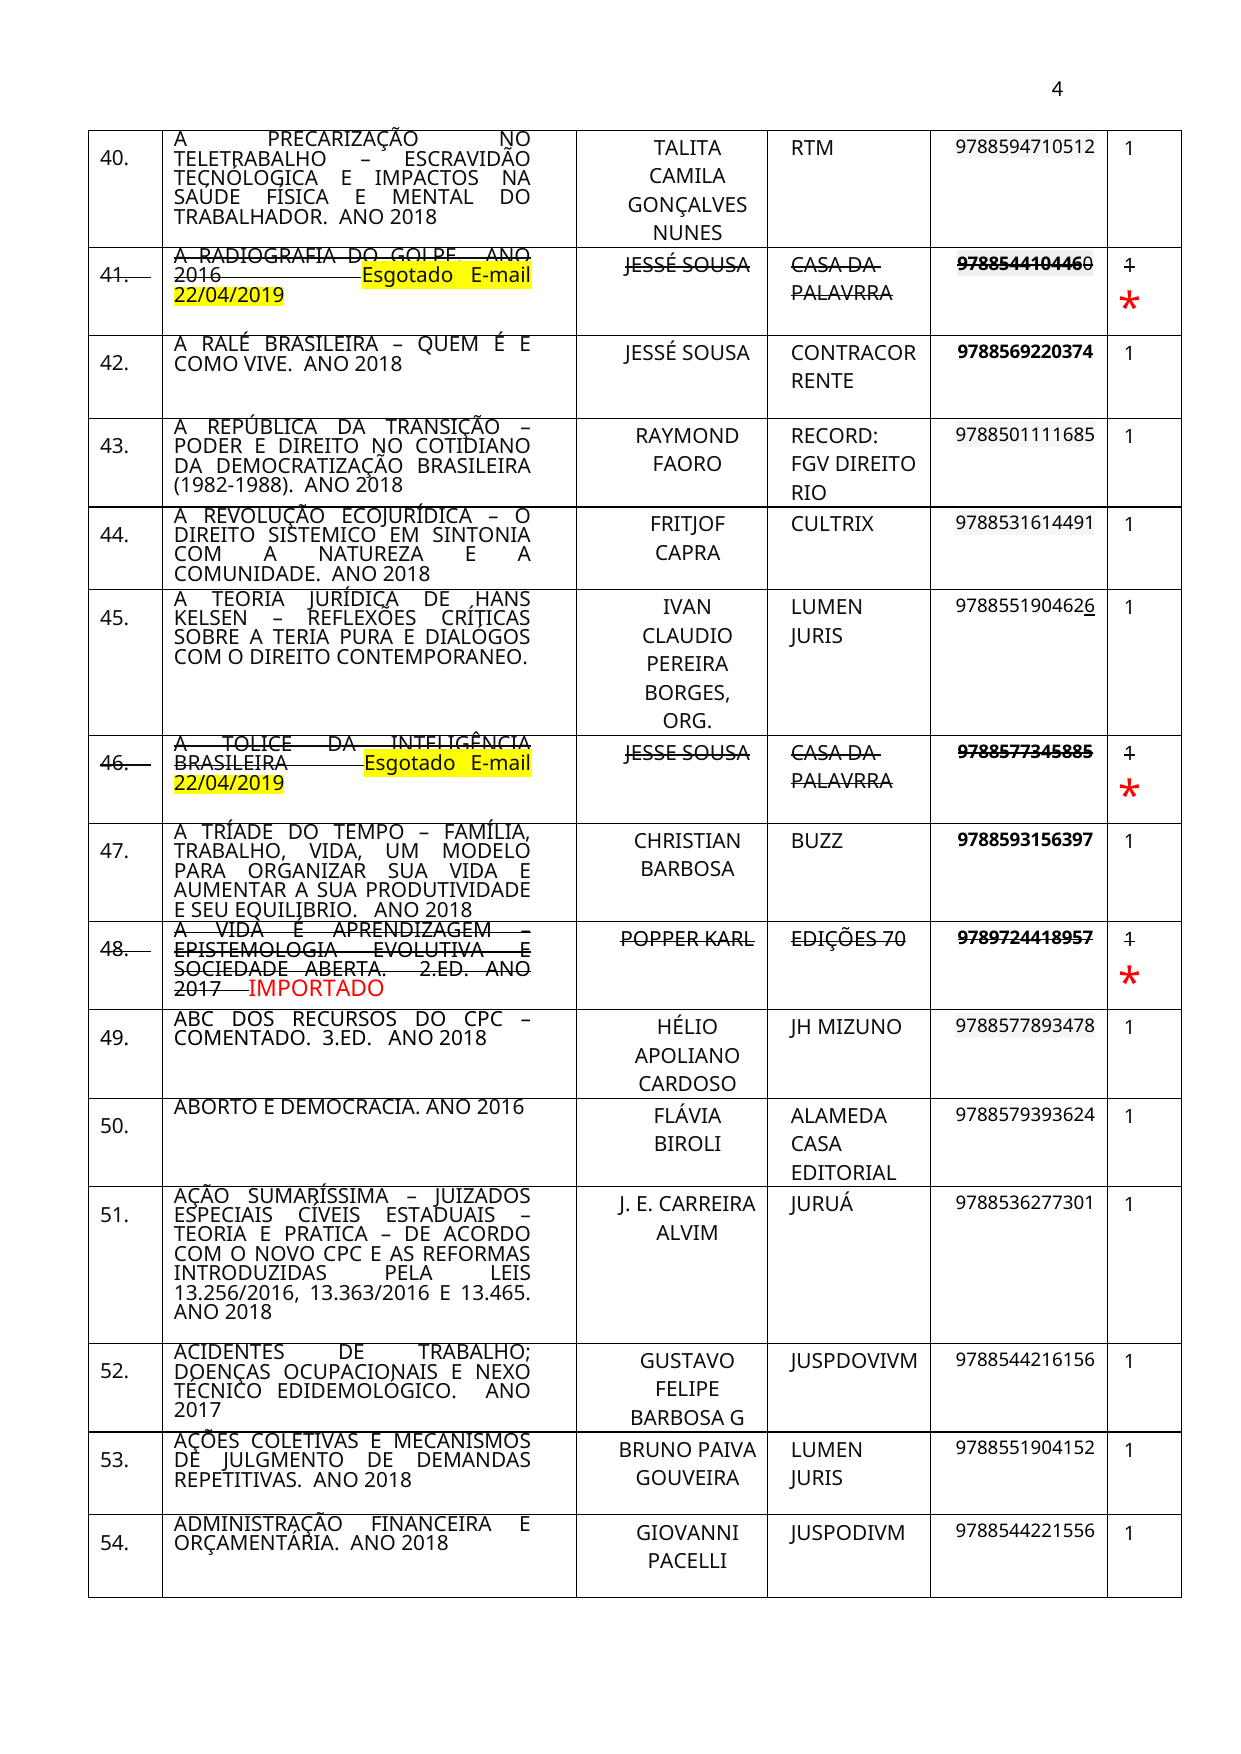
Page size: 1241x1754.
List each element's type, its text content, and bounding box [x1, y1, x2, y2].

table_cell A REPÚBLICA DA TRANSIÇÃO – PODER E DIREITO NO COTIDIANO DA DEMOCRATIZAÇÃO BRASILEIRA (1982-1988). ANO 2018 [163, 419, 576, 506]
table_cell [89, 1344, 162, 1431]
table_cell 1 [1108, 1187, 1181, 1343]
table_cell 9788594710512 [931, 131, 1107, 247]
table_cell 1 [1108, 131, 1181, 247]
table_cell RECORD: FGV DIREITO RIO [768, 419, 930, 506]
table_cell [89, 1515, 162, 1597]
table_cell 1* [1108, 736, 1181, 823]
table_cell 1 [1108, 590, 1181, 735]
table_cell GUSTAVO FELIPE BARBOSA G [577, 1344, 767, 1431]
table_cell ADMINISTRAÇÃO FINANCEIRA E ORÇAMENTÁRIA. ANO 2018 [163, 1515, 576, 1597]
table_cell JESSÉ SOUSA [577, 336, 767, 418]
table_cell 1 [1108, 824, 1181, 921]
table_cell A TEORIA JURÍDICA DE HANS KELSEN – REFLEXÕES CRÍTICAS SOBRE A TERIA PURA E DIALÓGOS COM O DIREITO CONTEMPORANEO. [163, 590, 576, 735]
table_cell A PRECARIZAÇÃO NO TELETRABALHO – ESCRAVIDÃO TECNÓLOGICA E IMPACTOS NA SAÚDE FÍSICA E MENTAL DO TRABALHADOR. ANO 2018 [163, 131, 576, 247]
table_cell JESSE SOUSA [577, 736, 767, 823]
table_cell [89, 1010, 162, 1098]
table_cell [89, 1433, 162, 1514]
table_cell ALAMEDA CASA EDITORIAL [768, 1099, 930, 1186]
table_cell [89, 419, 162, 506]
table_cell 9788544216156 [931, 1344, 1107, 1431]
table_cell TALITA CAMILA GONÇALVES NUNES [577, 131, 767, 247]
table_cell CONTRACORRENTE [768, 336, 930, 418]
table_cell [89, 922, 162, 1009]
table_cell 9788577345885 [931, 736, 1107, 823]
table_cell [89, 590, 162, 735]
table_cell 1 [1108, 1344, 1181, 1431]
table_cell A TRÍADE DO TEMPO – FAMÍLIA, TRABALHO, VIDA, UM MODELO PARA ORGANIZAR SUA VIDA E AUMENTAR A SUA PRODUTIVIDADE E SEU EQUILIBRIO. ANO 2018 [163, 824, 576, 921]
table_cell 1 [1108, 1099, 1181, 1186]
table_cell ABC DOS RECURSOS DO CPC – COMENTADO. 3.ED. ANO 2018 [163, 1010, 576, 1098]
table_cell 1 [1108, 1433, 1181, 1514]
table_cell FLÁVIA BIROLI [577, 1099, 767, 1186]
table_cell 9788593156397 [931, 824, 1107, 921]
table_cell ABORTO E DEMOCRACIA. ANO 2016 [163, 1099, 576, 1186]
table_cell 9788531614491 [931, 508, 1107, 589]
table_cell JUSPDOVIVM [768, 1344, 930, 1431]
table_cell [89, 508, 162, 589]
table_cell [89, 824, 162, 921]
table_cell 9788569220374 [931, 336, 1107, 418]
table_cell 9788544221556 [931, 1515, 1107, 1597]
table_cell LUMEN JURIS [768, 590, 930, 735]
table_cell 9788536277301 [931, 1187, 1107, 1343]
table_cell [89, 736, 162, 823]
table_cell 9789724418957 [931, 922, 1107, 1009]
table_cell 9788551904152 [931, 1433, 1107, 1514]
table_cell 1* [1108, 922, 1181, 1009]
table_cell 9788501111685 [931, 419, 1107, 506]
table_cell 1 [1108, 419, 1181, 506]
table_cell BRUNO PAIVA GOUVEIRA [577, 1433, 767, 1514]
table_cell AÇÕES COLETIVAS E MECANISMOS DE JULGMENTO DE DEMANDAS REPETITIVAS. ANO 2018 [163, 1433, 576, 1514]
table_cell 1 [1108, 1010, 1181, 1098]
table_cell A RADIOGRAFIA DO GOLPE. ANO 2016 Esgotado E-mail 22/04/2019 [163, 248, 576, 335]
table_cell LUMEN JURIS [768, 1433, 930, 1514]
table_cell [89, 248, 162, 335]
table_cell 9788551904626 [931, 590, 1107, 735]
table_cell CASA DA PALAVRRA [768, 248, 930, 335]
table_cell EDIÇÕES 70 [768, 922, 930, 1009]
table_cell 9788544104460 [931, 248, 1107, 335]
table_cell JH MIZUNO [768, 1010, 930, 1098]
table_cell RAYMOND FAORO [577, 419, 767, 506]
table_cell 1* [1108, 248, 1181, 335]
table_cell FRITJOF CAPRA [577, 508, 767, 589]
table_cell 1 [1108, 508, 1181, 589]
table_cell 1 [1108, 1515, 1181, 1597]
table_cell 9788577893478 [931, 1010, 1107, 1098]
table_cell IVAN CLAUDIO PEREIRA BORGES, ORG. [577, 590, 767, 735]
table_cell JURUÁ [768, 1187, 930, 1343]
table_cell GIOVANNI PACELLI [577, 1515, 767, 1597]
table_cell CULTRIX [768, 508, 930, 589]
table_cell [89, 131, 162, 247]
table_cell [89, 1187, 162, 1343]
table_cell RTM [768, 131, 930, 247]
table_cell A REVOLUÇÃO ECOJURÍDICA – O DIREITO SISTEMICO EM SINTONIA COM A NATUREZA E A COMUNIDADE. ANO 2018 [163, 508, 576, 589]
table_cell A RALÉ BRASILEIRA – QUEM É E COMO VIVE. ANO 2018 [163, 336, 576, 418]
table_cell JUSPODIVM [768, 1515, 930, 1597]
table_cell BUZZ [768, 824, 930, 921]
table_cell ACIDENTES DE TRABALHO; DOENÇAS OCUPACIONAIS E NEXO TÉCNICO EDIDEMOLÓGICO. ANO 2017 [163, 1344, 576, 1431]
table_cell 9788579393624 [931, 1099, 1107, 1186]
table_cell J. E. CARREIRA ALVIM [577, 1187, 767, 1343]
table_cell POPPER KARL [577, 922, 767, 1009]
table_cell HÉLIO APOLIANO CARDOSO [577, 1010, 767, 1098]
table_cell AÇÃO SUMARÍSSIMA – JUIZADOS ESPECIAIS CÍVEIS ESTADUAIS – TEORIA E PRATICA – DE ACORDO COM O NOVO CPC E AS REFORMAS INTRODUZIDAS PELA LEIS 13.256/2016, 13.363/2016 E 13.465. ANO 2018 [163, 1187, 576, 1343]
table_cell [89, 336, 162, 418]
table_cell CASA DA PALAVRRA [768, 736, 930, 823]
table_cell JESSÉ SOUSA [577, 248, 767, 335]
table_cell CHRISTIAN BARBOSA [577, 824, 767, 921]
table_cell A VIDA É APRENDIZAGEM – EPISTEMOLOGIA EVOLUTIVA E SOCIEDADE ABERTA. 2.ED. ANO 2017 IMPORTADO [163, 922, 576, 1009]
table_cell [89, 1099, 162, 1186]
table_cell A TOLICE DA INTELIGÊNCIA BRASILEIRA Esgotado E-mail 22/04/2019 [163, 736, 576, 823]
table_cell 1 [1108, 336, 1181, 418]
